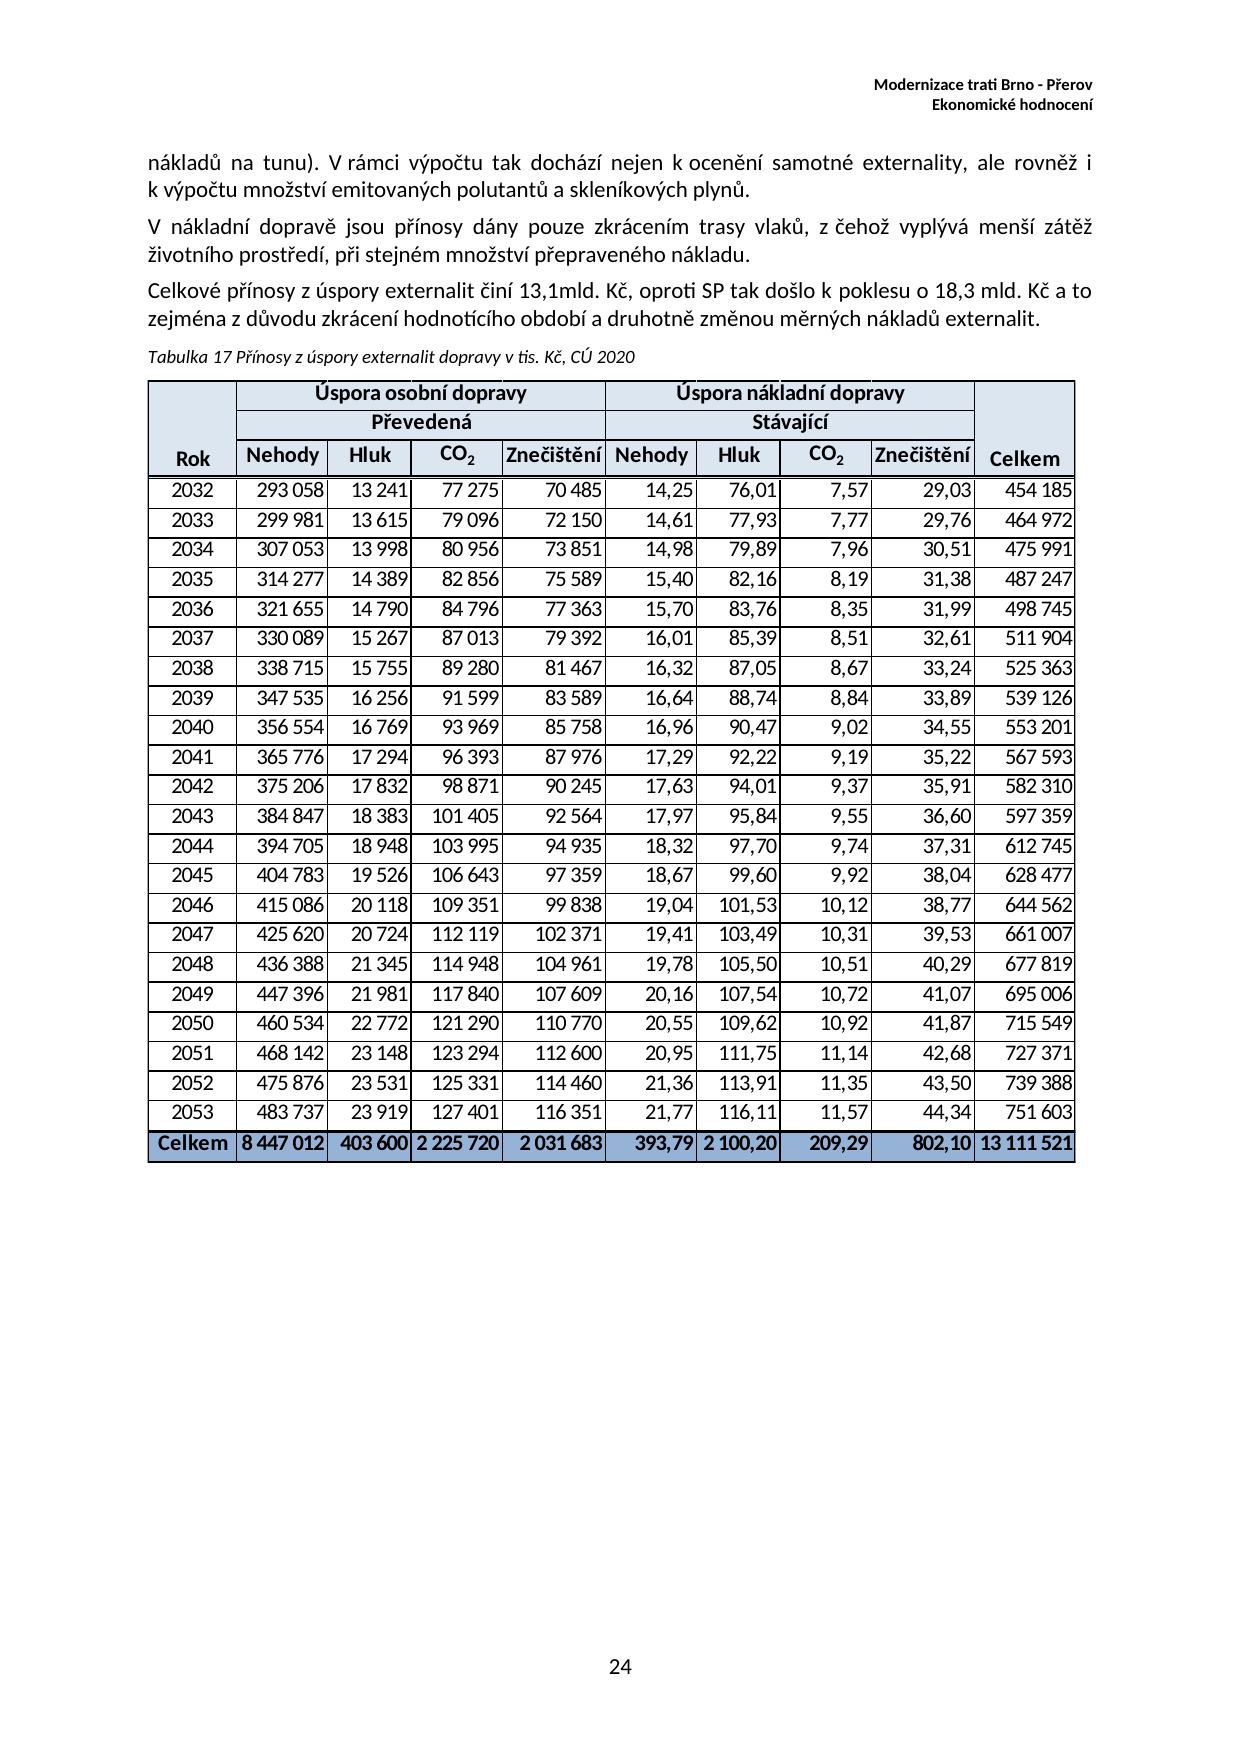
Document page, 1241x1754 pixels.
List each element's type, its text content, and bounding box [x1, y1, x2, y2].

text V nákladní dopravě jsou přínosy dány pouze zkrácením trasy vlaků, z čehož vyplývá menší zátěž životního prostředí, při stejném množství přepraveného nákladu. [148, 212, 1093, 268]
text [148, 148, 1093, 204]
text Celkové přínosy z úspory externalit činí 13,1mld. Kč, oproti SP tak došlo k poklesu o 18,3 mld. Kč a to zejména z důvodu zkrácení hodnotícího období a druhotně změnou měrných nákladů externalit. [148, 276, 1093, 332]
text Tabulka 17 Přínosy z úspory externalit dopravy v tis. Kč, CÚ 2020 [148, 345, 1093, 368]
